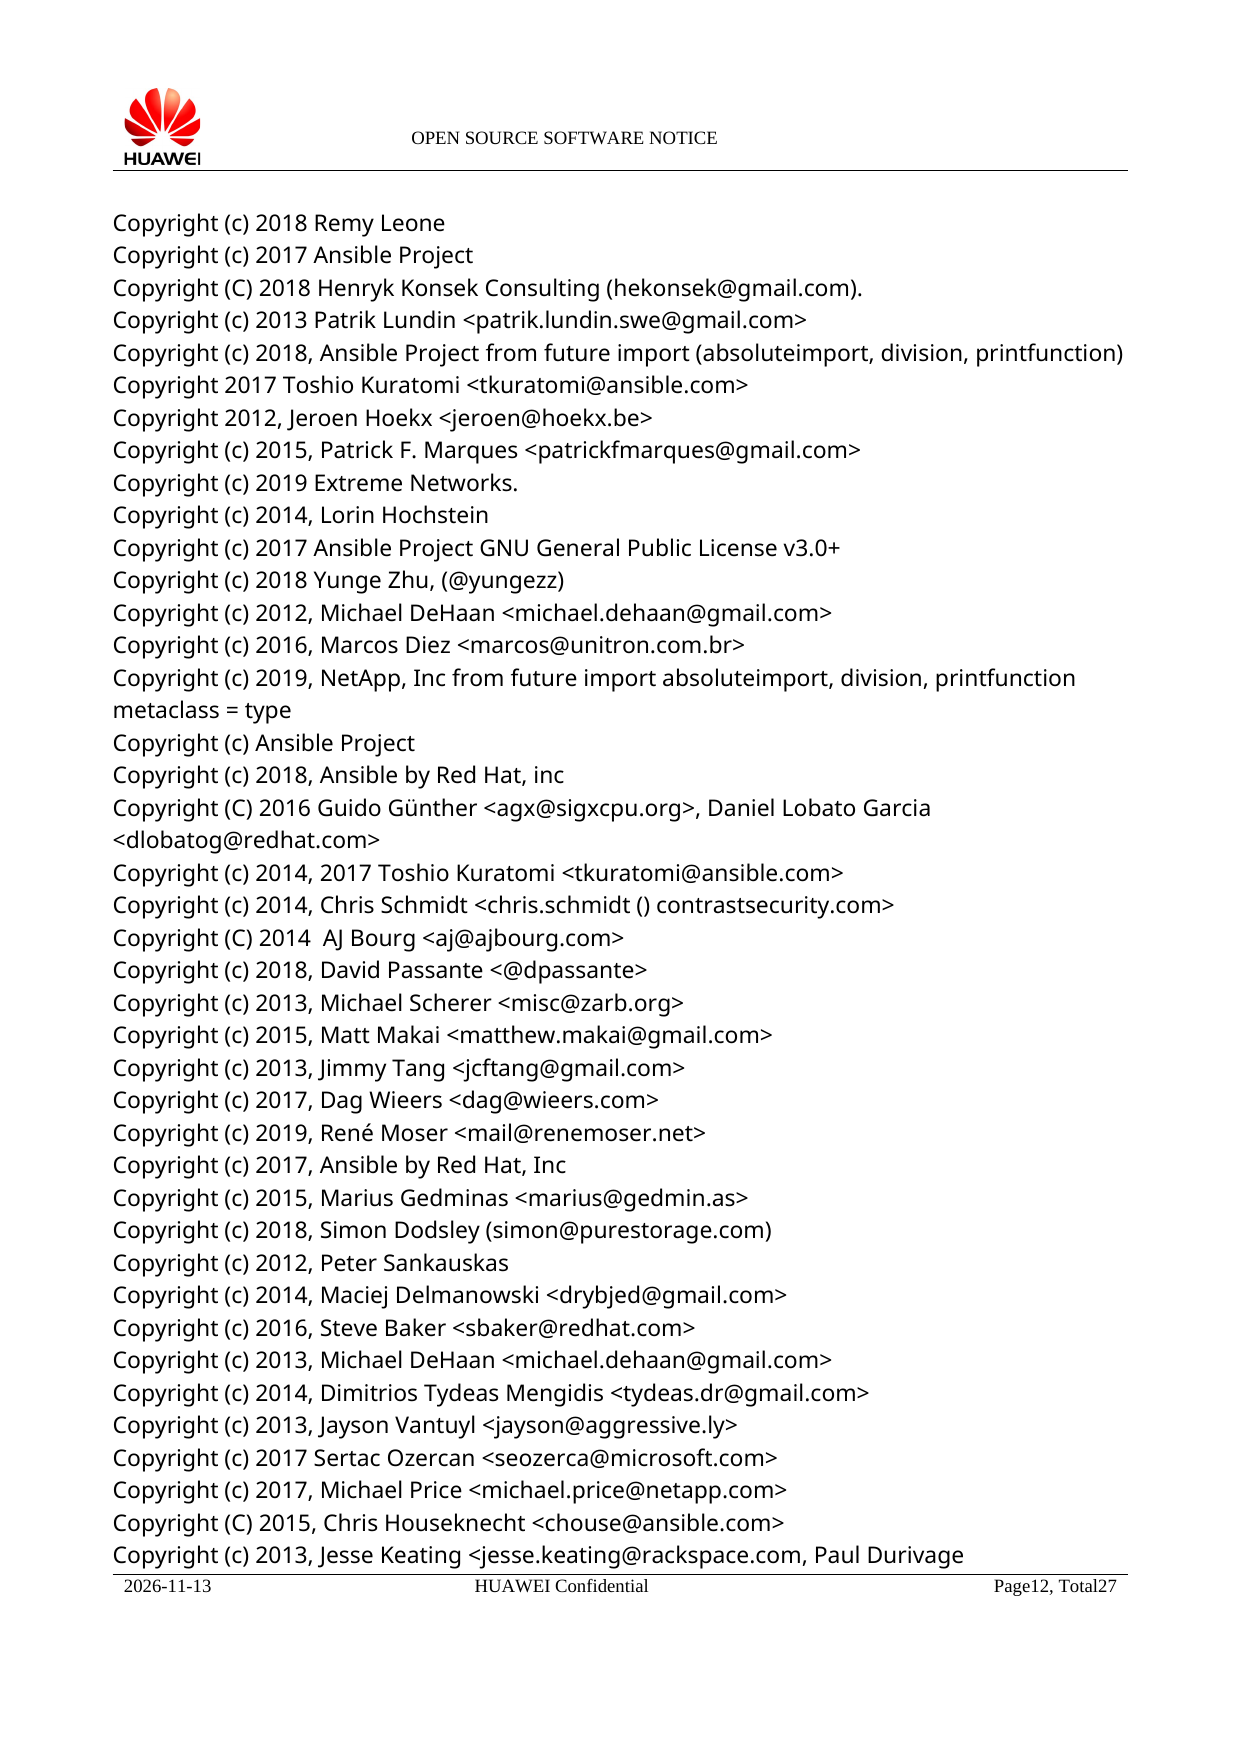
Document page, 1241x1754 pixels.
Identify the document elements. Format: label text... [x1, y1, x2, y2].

picture [124, 88, 201, 165]
